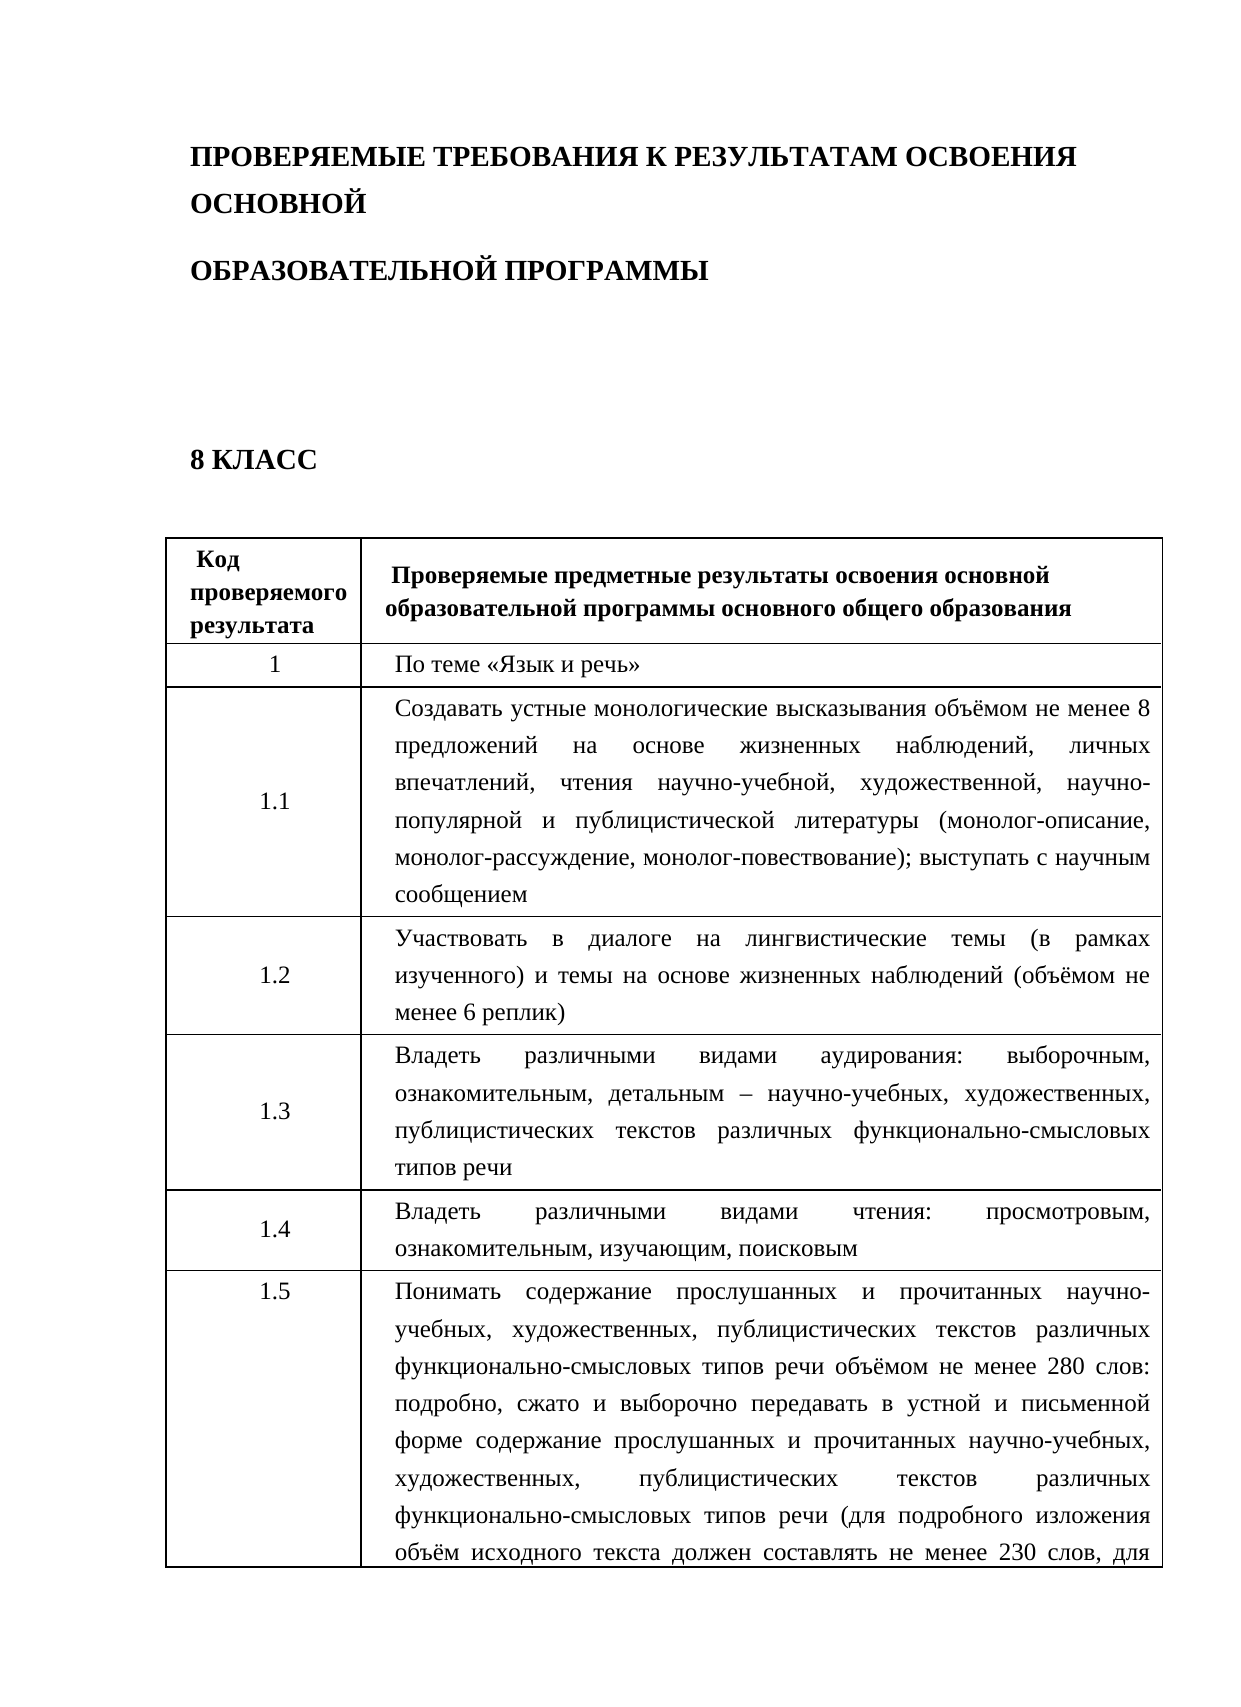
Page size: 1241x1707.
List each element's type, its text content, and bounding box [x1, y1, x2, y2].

text ПРОВЕРЯЕМЫЕ ТРЕБОВАНИЯ К РЕЗУЛЬТАТАМ ОСВОЕНИЯ ОСНОВНОЙ [190, 139, 1152, 219]
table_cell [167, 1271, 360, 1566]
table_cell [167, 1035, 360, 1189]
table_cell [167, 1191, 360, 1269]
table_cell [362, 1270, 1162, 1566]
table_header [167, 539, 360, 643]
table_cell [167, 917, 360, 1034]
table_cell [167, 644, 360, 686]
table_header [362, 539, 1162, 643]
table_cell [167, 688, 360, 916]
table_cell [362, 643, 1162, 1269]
text ОБРАЗОВАТЕЛЬНОЙ ПРОГРАММЫ [190, 253, 1152, 287]
text 8 КЛАСС [190, 442, 1152, 476]
